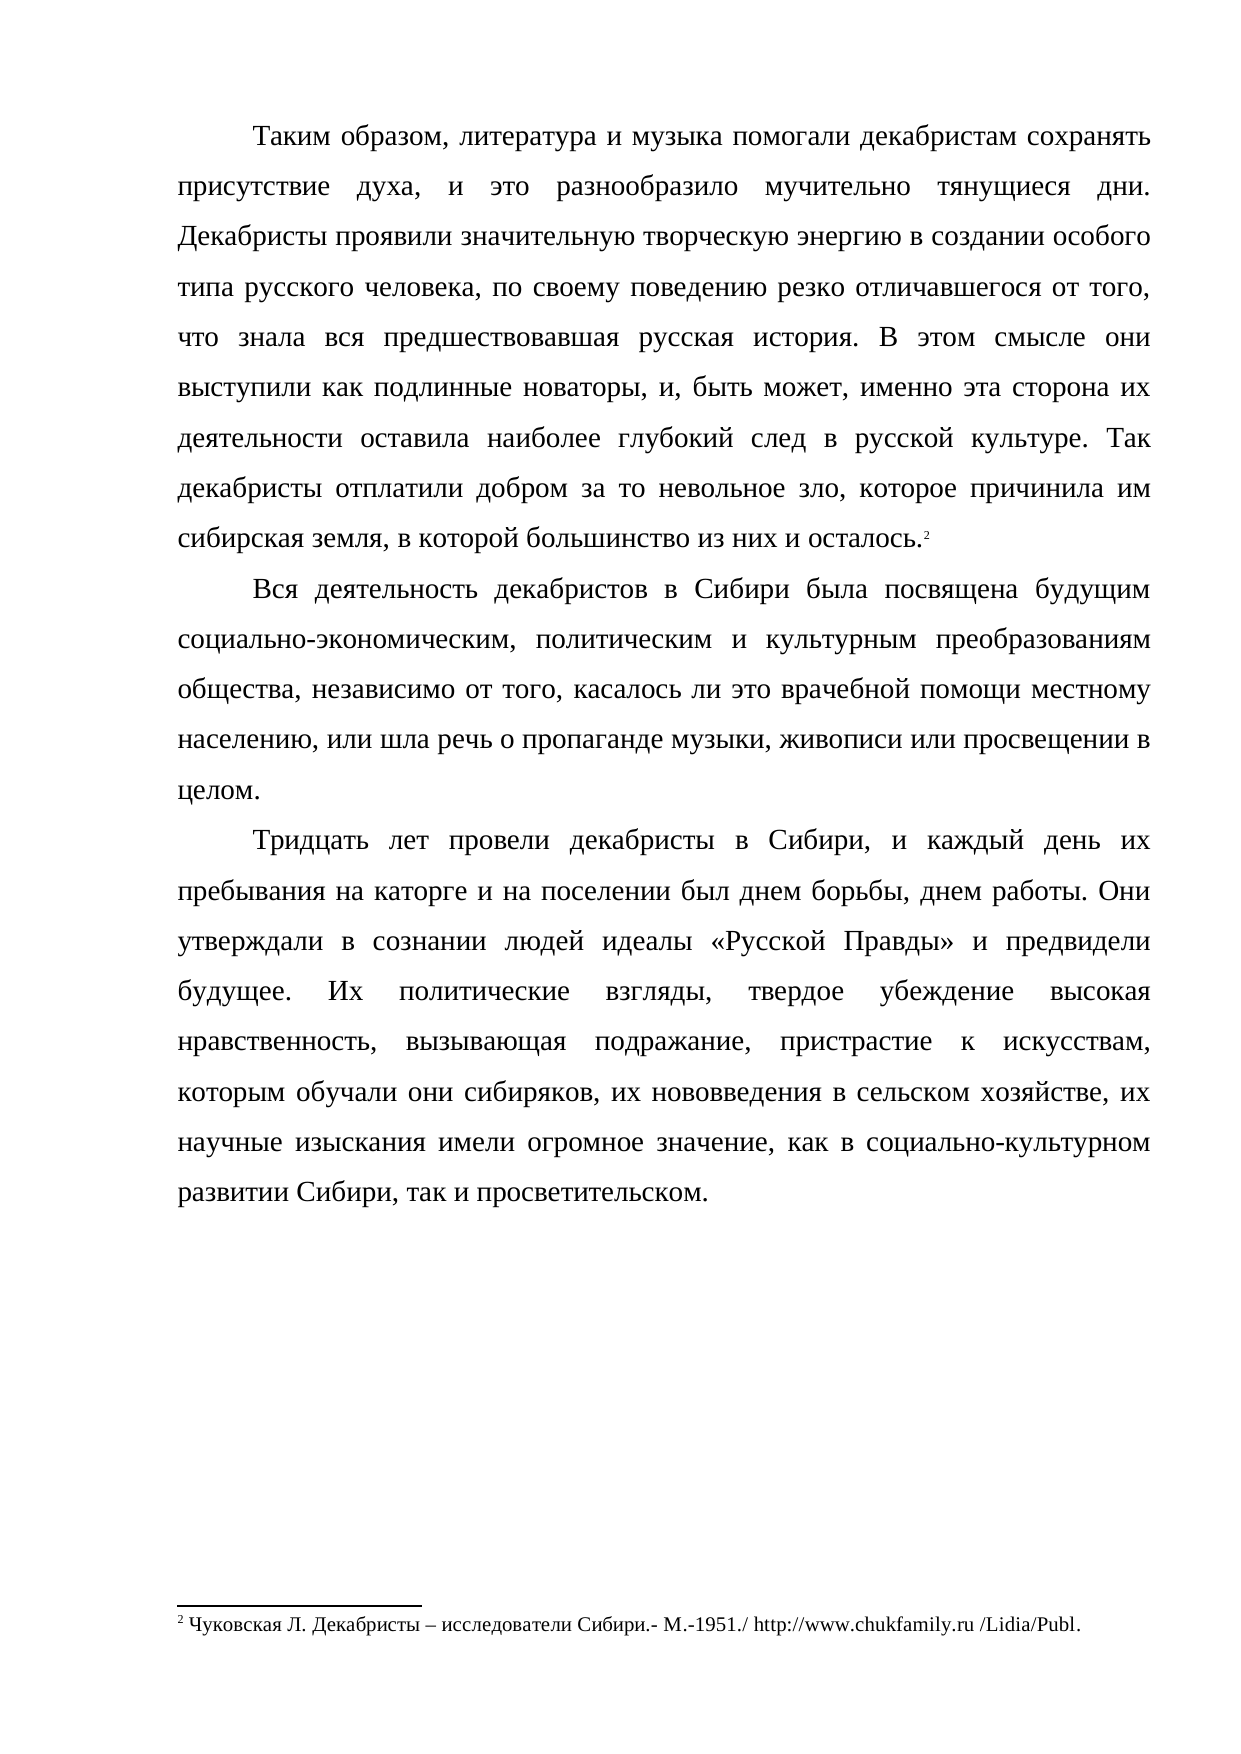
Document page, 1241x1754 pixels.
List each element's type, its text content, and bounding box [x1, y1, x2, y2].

text Вся деятельность декабристов в Сибири была посвящена будущим социально-экономическим, политическим и культурным преобразованиям общества, независимо от того, касалось ли это врачебной помощи местному населению, или шла речь о пропаганде музыки, живописи или просвещении в целом. [177, 571, 1152, 806]
text Тридцать лет провели декабристы в Сибири, и каждый день их пребывания на каторге и на поселении был днем борьбы, днем работы. Они утверждали в сознании людей идеалы «Русской Правды» и предвидели будущее. Их политические взгляды, твердое убеждение высокая нравственность, вызывающая подражание, пристрастие к искусствам, которым обучали они сибиряков, их нововведения в сельском хозяйстве, их научные изыскания имели огромное значение, как в социально-культурном развитии Сибири, так и просветительском. [177, 822, 1152, 1208]
text Таким образом, литература и музыка помогали декабристам сохранять присутствие духа, и это разнообразило мучительно тянущиеся дни. Декабристы проявили значительную творческую энергию в создании особого типа русского человека, по своему поведению резко отличавшегося от того, что знала вся предшествовавшая русская история. В этом смысле они выступили как подлинные новаторы, и, быть может, именно эта сторона их деятельности оставила наиболее глубокий след в русской культуре. Так декабристы отплатили добром за то невольное зло, которое причинила им сибирская земля, в которой большинство из них и осталось. [177, 118, 1152, 554]
